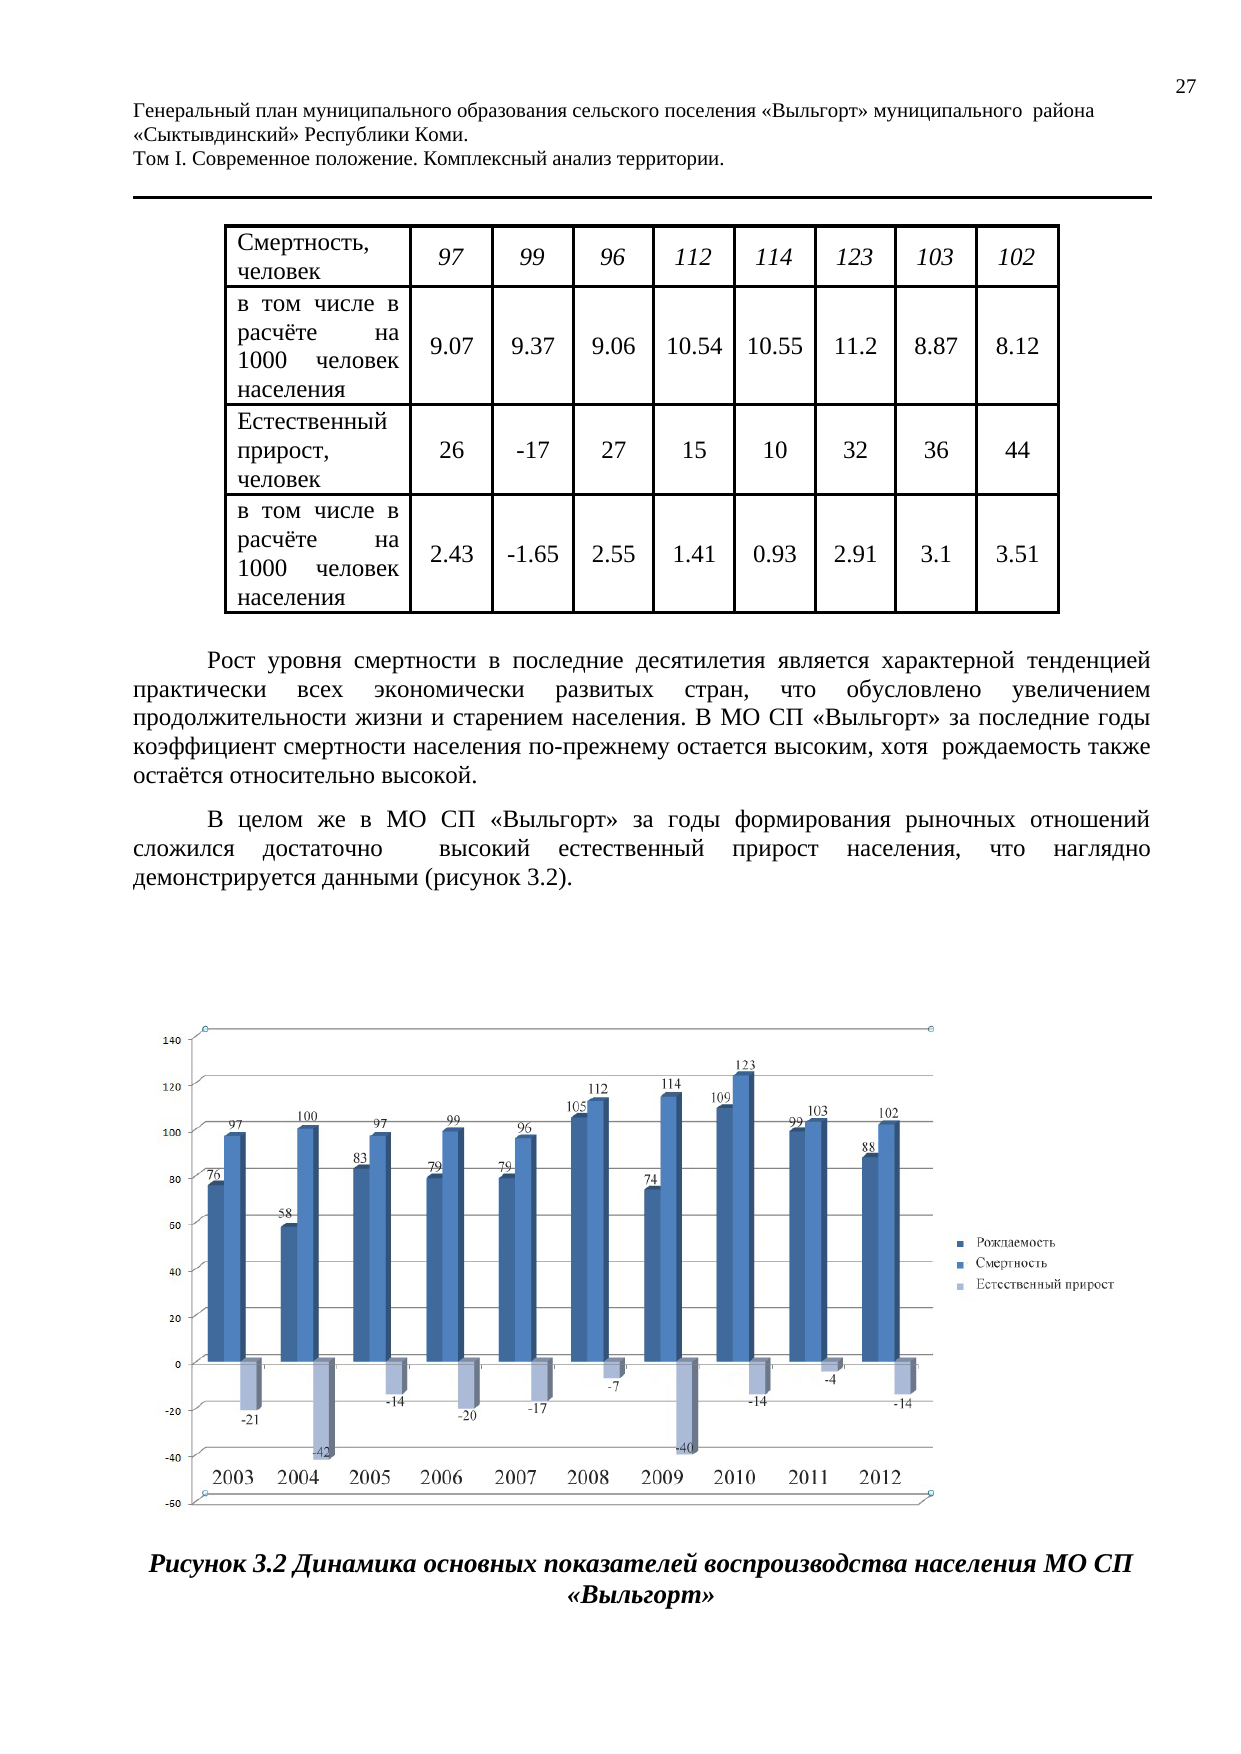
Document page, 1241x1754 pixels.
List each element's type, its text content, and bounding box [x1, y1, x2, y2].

table_cell 3.1 [897, 496, 975, 611]
table_cell Естественный прирост, человек [227, 406, 409, 492]
table_cell 10.54 [655, 288, 733, 403]
table_cell -17 [494, 406, 572, 492]
table_cell 9.07 [412, 288, 491, 403]
table_cell -1.65 [494, 496, 572, 611]
table_cell 97 [412, 228, 491, 285]
table_cell 0.93 [736, 496, 814, 611]
table_cell 44 [978, 406, 1057, 492]
table_cell 2.91 [817, 496, 894, 611]
table_cell 10.55 [736, 288, 814, 403]
table_cell 11.2 [817, 288, 894, 403]
table_cell 3.51 [978, 496, 1057, 611]
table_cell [227, 288, 409, 403]
table_cell 26 [412, 406, 491, 492]
picture [155, 950, 1129, 1513]
table_cell в том числе в расчёте на 1000 человек населения [227, 496, 409, 611]
table_cell 32 [817, 406, 894, 492]
table_cell 102 [978, 228, 1057, 285]
table_cell 2.55 [575, 496, 652, 611]
table_cell 15 [655, 406, 733, 492]
table_cell 8.87 [897, 288, 975, 403]
table_cell 36 [897, 406, 975, 492]
table_cell 96 [575, 228, 652, 285]
table_cell 2.43 [412, 496, 491, 611]
table_cell 9.37 [494, 288, 572, 403]
text Рост уровня смертности в последние десятилетия является характерной тенденцией практически всех экономически развитых стран, что обусловлено увеличением продолжительности жизни и старением населения. В МО СП «Выльгорт» за последние годы коэффициент смертности населения по-прежнему остается высоким, хотя рождаемость также остаётся относительно высокой. [133, 645, 1152, 789]
text В целом же в МО СП «Выльгорт» за годы формирования рыночных отношений сложился достаточно высокий естественный прирост населения, что наглядно демонстрируется данными (рисунок 3.2). [133, 804, 1152, 891]
table_cell Смертность, человек [227, 228, 409, 285]
table_cell 8.12 [978, 288, 1057, 403]
table_cell 114 [736, 228, 814, 285]
table_cell 27 [575, 406, 652, 492]
table_cell 112 [655, 228, 733, 285]
table_cell 9.06 [575, 288, 652, 403]
table_cell 99 [494, 228, 572, 285]
table_cell 1.41 [655, 496, 733, 611]
table_cell 10 [736, 406, 814, 492]
text Рисунок 3.2 Динамика основных показателей воспроизводства населения МО СП «Выльгорт» [133, 1547, 1152, 1609]
table_cell 123 [817, 228, 894, 285]
table_cell 103 [897, 228, 975, 285]
